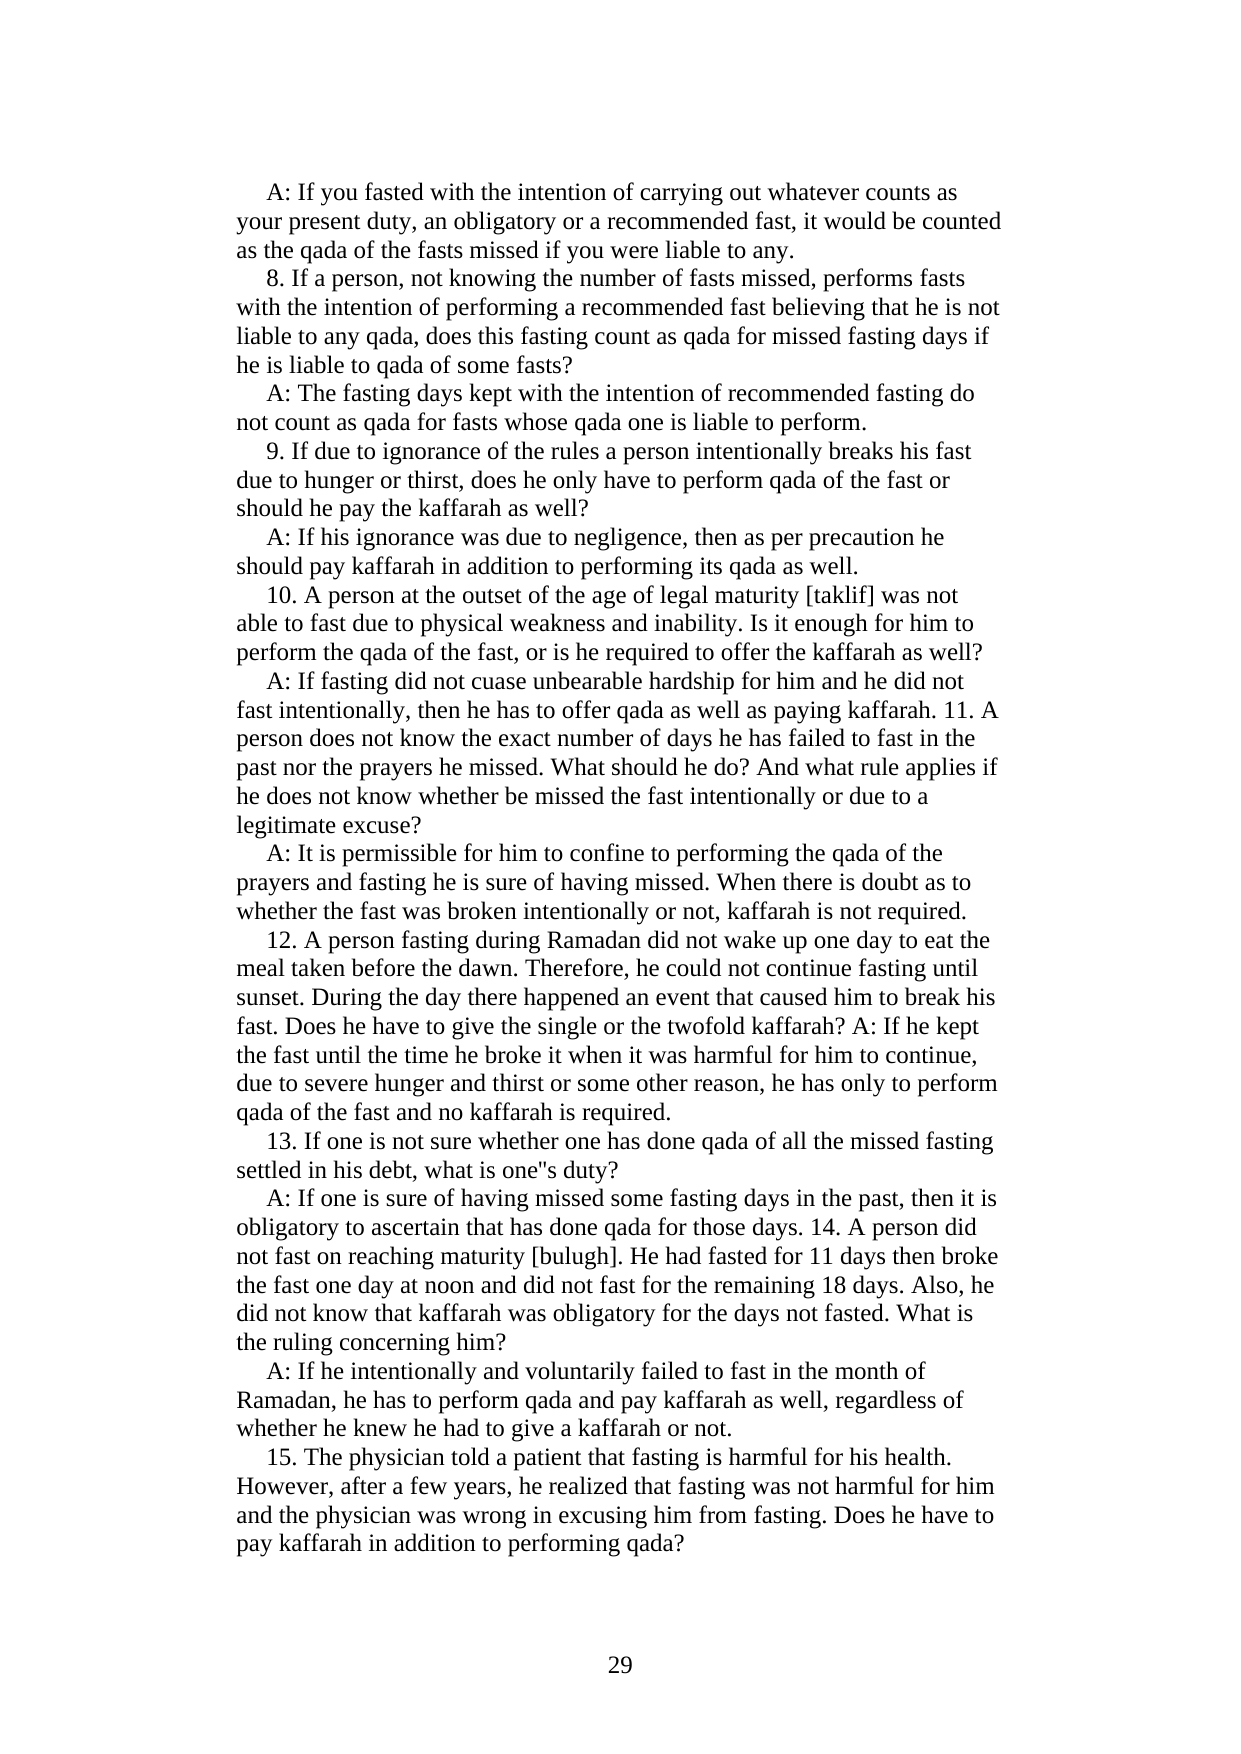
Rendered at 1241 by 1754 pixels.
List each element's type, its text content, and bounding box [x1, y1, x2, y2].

text A: If you fasted with the intention of carrying out whatever counts as your present duty, an obligatory or a recommended fast, it would be counted as the qada of the fasts missed if you were liable to any. [236, 177, 1004, 263]
text 9. If due to ignorance of the rules a person intentionally breaks his fast due to hunger or thirst, does he only have to perform qada of the fast or should he pay the kaffarah as well? [236, 436, 1004, 522]
text A: If one is sure of having missed some fasting days in the past, then it is obligatory to ascertain that has done qada for those days. 14. A person did not fast on reaching maturity [bulugh]. He had fasted for 11 days then broke the fast one day at noon and did not fast for the remaining 18 days. Also, he did not know that kaffarah was obligatory for the days not fasted. What is the ruling concerning him? [236, 1183, 1004, 1356]
text A: If his ignorance was due to negligence, then as per precaution he should pay kaffarah in addition to performing its qada as well. [236, 522, 1004, 580]
text 8. If a person, not knowing the number of fasts missed, performs fasts with the intention of performing a recommended fast believing that he is not liable to any qada, does this fasting count as qada for missed fasting days if he is liable to qada of some fasts? [236, 263, 1004, 378]
text A: If fasting did not cuase unbearable hardship for him and he did not fast intentionally, then he has to offer qada as well as paying kaffarah. 11. A person does not know the exact number of days he has failed to fast in the past nor the prayers he missed. What should he do? And what rule applies if he does not know whether be missed the fast intentionally or due to a legitimate excuse? [236, 666, 1004, 838]
text 13. If one is not sure whether one has done qada of all the missed fasting settled in his debt, what is one''s duty? [236, 1126, 1004, 1183]
text A: If he intentionally and voluntarily failed to fast in the month of Ramadan, he has to perform qada and pay kaffarah as well, regardless of whether he knew he had to give a kaffarah or not. [236, 1356, 1004, 1442]
text 12. A person fasting during Ramadan did not wake up one day to eat the meal taken before the dawn. Therefore, he could not continue fasting until sunset. During the day there happened an event that caused him to break his fast. Does he have to give the single or the twofold kaffarah? A: If he kept the fast until the time he broke it when it was harmful for him to continue, due to severe hunger and thirst or some other reason, he has only to perform qada of the fast and no kaffarah is required. [236, 925, 1004, 1126]
text 10. A person at the outset of the age of legal maturity [taklif] was not able to fast due to physical weakness and inability. Is it enough for him to perform the qada of the fast, or is he required to offer the kaffarah as well? [236, 580, 1004, 666]
text 15. The physician told a patient that fasting is harmful for his health. However, after a few years, he realized that fasting was not harmful for him and the physician was wrong in excusing him from fasting. Does he have to pay kaffarah in addition to performing qada? [236, 1442, 1004, 1557]
text A: The fasting days kept with the intention of recommended fasting do not count as qada for fasts whose qada one is liable to perform. [236, 378, 1004, 436]
text A: It is permissible for him to confine to performing the qada of the prayers and fasting he is sure of having missed. When there is doubt as to whether the fast was broken intentionally or not, kaffarah is not required. [236, 838, 1004, 925]
